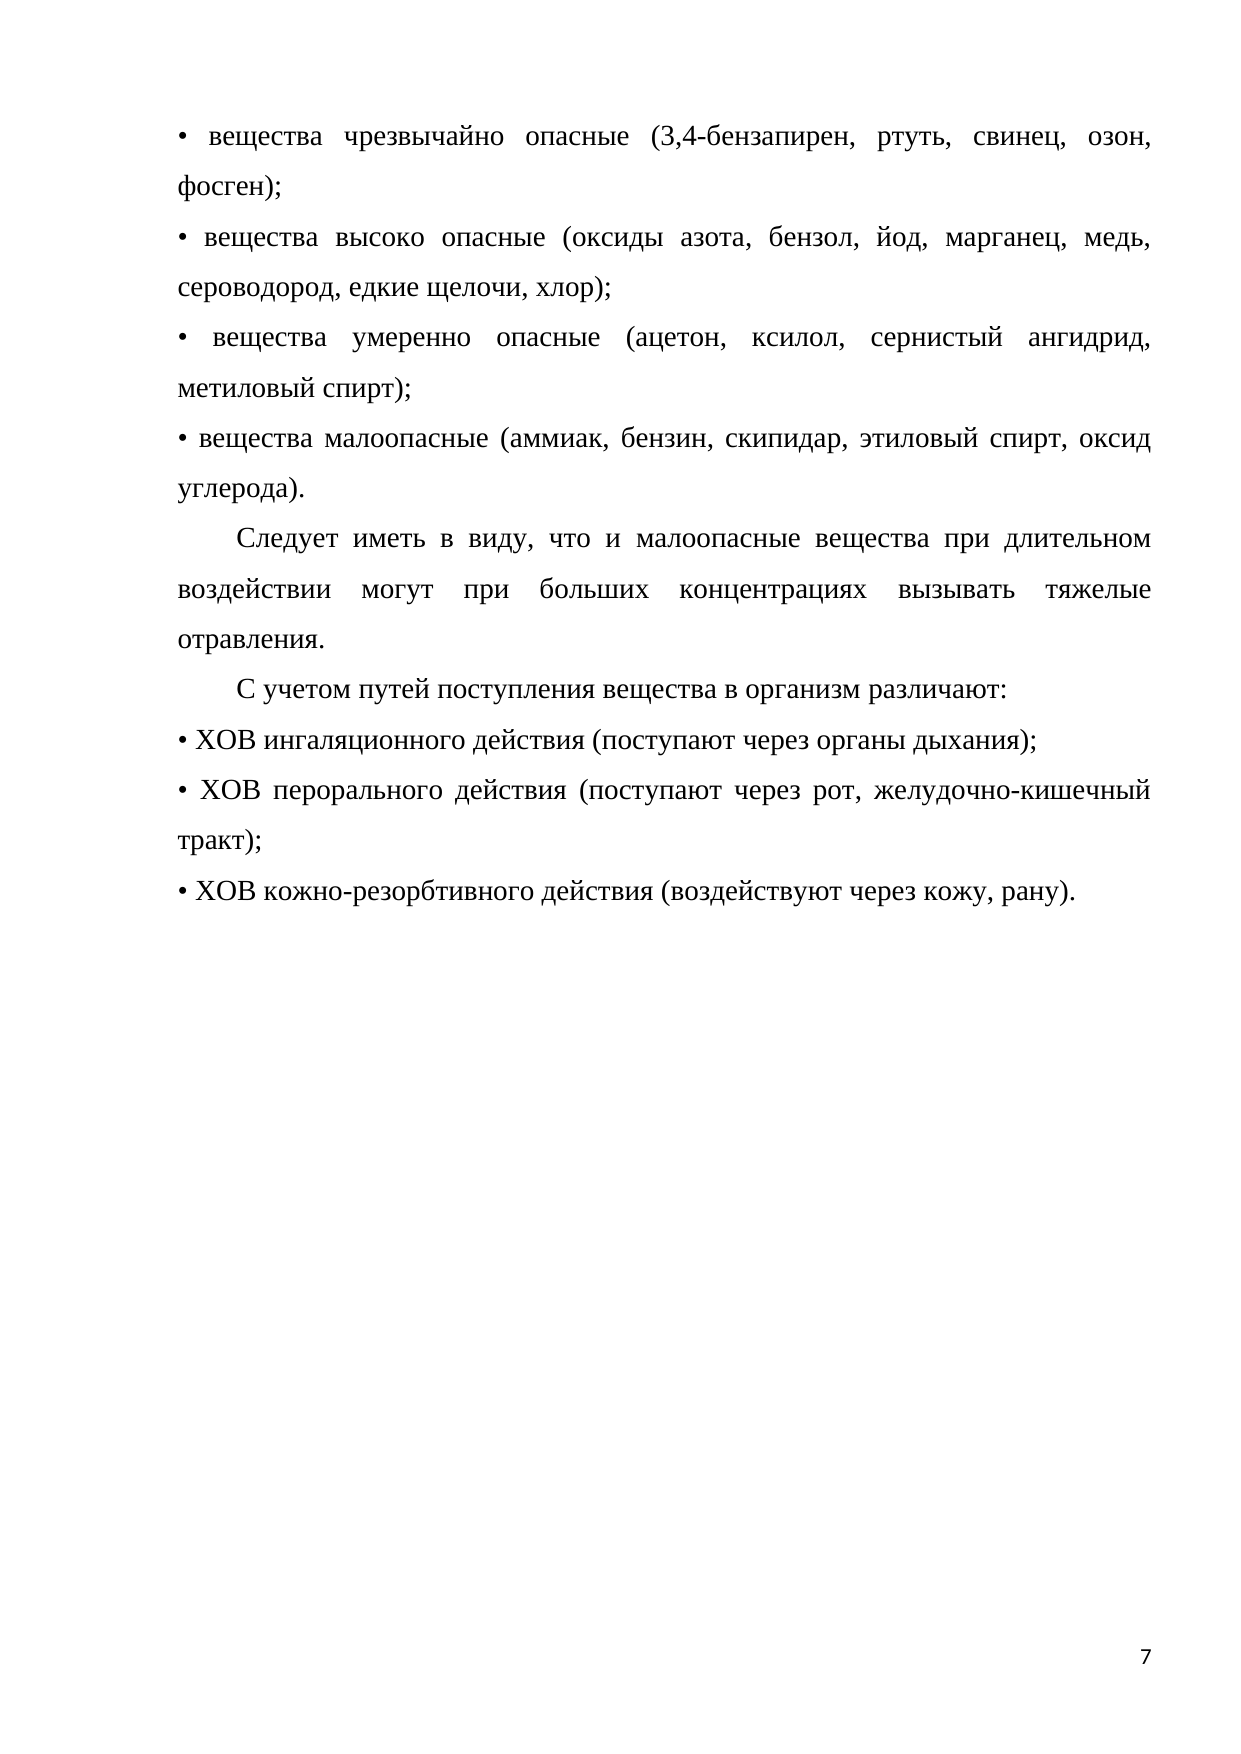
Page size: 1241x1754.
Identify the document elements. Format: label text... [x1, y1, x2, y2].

list Следует иметь в виду, что и малоопасные вещества при длительном воздействии могут при больших концентрациях вызывать тяжелые отравления. [177, 521, 1152, 655]
text С учетом путей поступления вещества в организм различают: [177, 672, 1152, 705]
text • вещества чрезвычайно опасные (3,4-бензапирен, ртуть, свинец, озон, фосген); [177, 118, 1152, 202]
text • вещества умеренно опасные (ацетон, ксилол, сернистый ангидрид, метиловый спирт); [177, 319, 1152, 403]
text • вещества высоко опасные (оксиды азота, бензол, йод, марганец, медь, сероводород, едкие щелочи, хлор); [177, 219, 1152, 303]
text • ХОВ перорального действия (поступают через рот, желудочно-кишечный тракт); [177, 772, 1152, 856]
text • вещества малоопасные (аммиак, бензин, скипидар, этиловый спирт, оксид углерода). [177, 420, 1152, 504]
text • ХОВ ингаляционного действия (поступают через органы дыхания); [177, 722, 1152, 755]
text • ХОВ кожно-резорбтивного действия (воздействуют через кожу, рану). [177, 873, 1152, 906]
